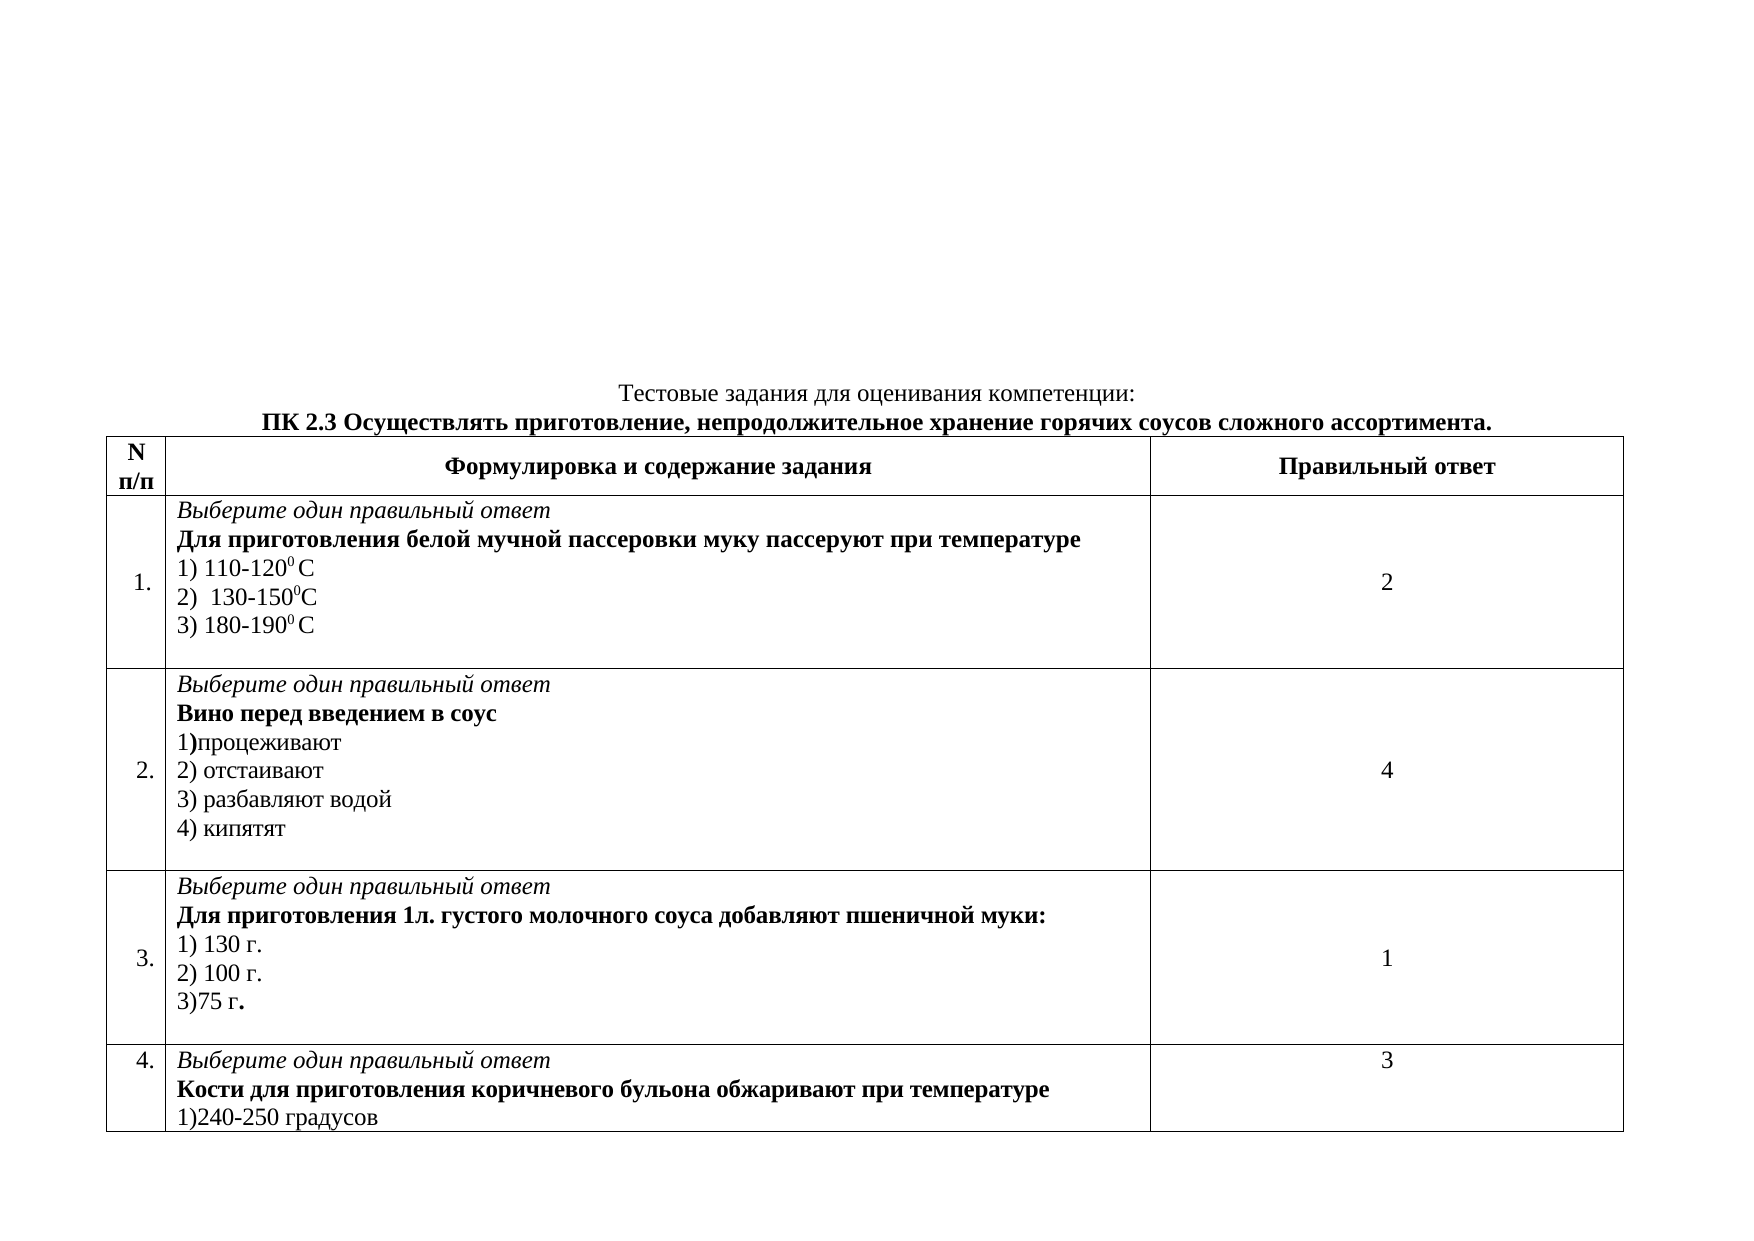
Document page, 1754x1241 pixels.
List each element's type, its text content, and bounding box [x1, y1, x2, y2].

table_cell [107, 669, 165, 870]
table_header N п/п [107, 437, 165, 494]
table_cell Выберите один правильный ответ Для приготовления 1л. густого молочного соуса добавляют пшеничной муки: 1) 130 г. 2) 100 г. 3)75 г. [166, 871, 1150, 1044]
table_cell 3 [1151, 1045, 1623, 1131]
table_header Формулировка и содержание задания [166, 437, 1150, 494]
table_cell 2 [1151, 496, 1623, 668]
table_cell [107, 496, 165, 668]
table_cell 4 [1151, 669, 1623, 870]
table_cell Выберите один правильный ответ Для приготовления белой мучной пассеровки муку пассеруют при температуре 1) 110-1200 С 2) 130-1500С 3) 180-1900 С [166, 496, 1150, 668]
table_cell 1 [1151, 871, 1623, 1044]
table_cell [107, 871, 165, 1044]
table_cell [107, 1045, 165, 1131]
table_cell Выберите один правильный ответ Вино перед введением в соус 1)процеживают 2) отстаивают 3) разбавляют водой 4) кипятят [166, 669, 1150, 870]
text Тестовые задания для оценивания компетенции: [118, 378, 1636, 407]
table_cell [166, 1045, 1150, 1131]
text ПК 2.3 Осуществлять приготовление, непродолжительное хранение горячих соусов сложного ассортимента. [118, 407, 1636, 436]
table_header Правильный ответ [1151, 437, 1623, 494]
